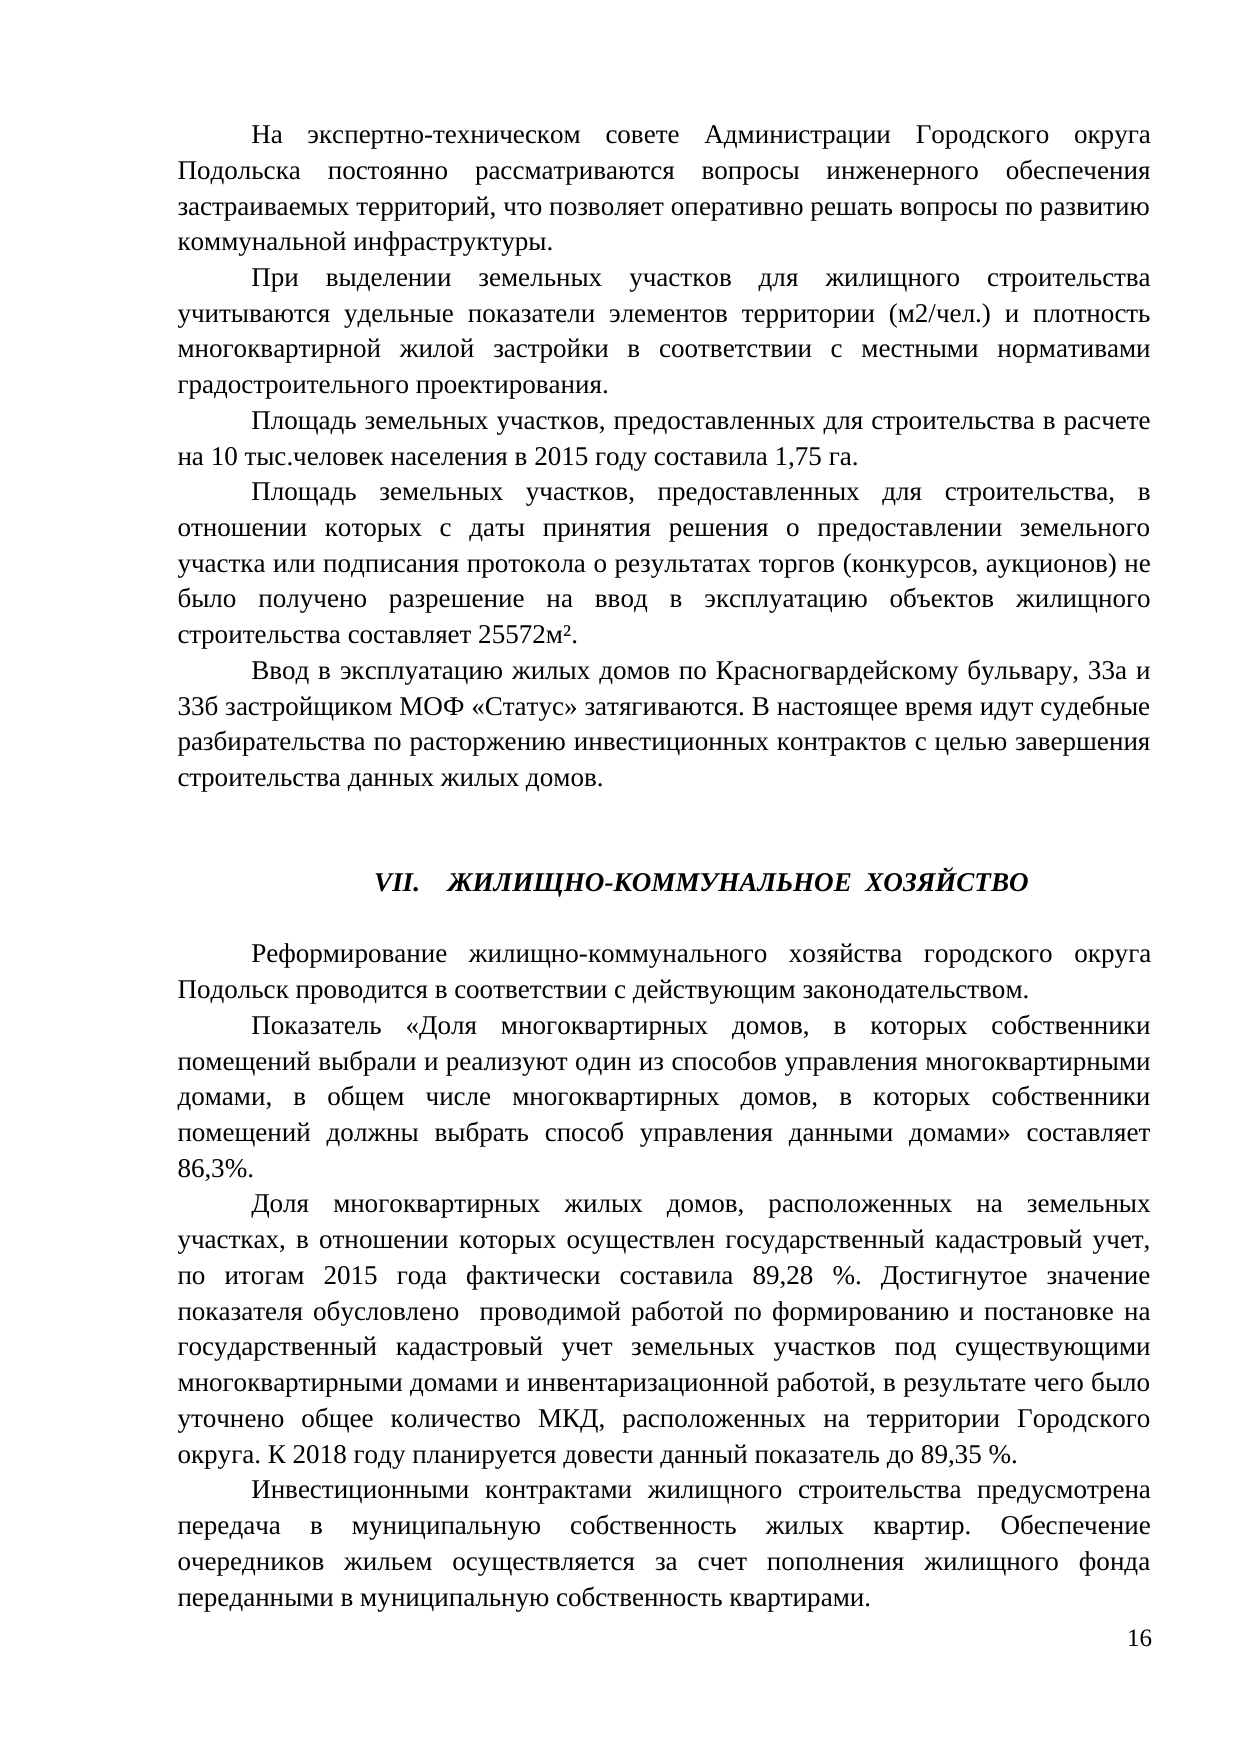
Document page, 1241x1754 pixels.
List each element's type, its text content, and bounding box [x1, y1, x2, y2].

text Доля многоквартирных жилых домов, расположенных на земельных участках, в отношении которых осуществлен государственный кадастровый учет, по итогам 2015 года фактически составила 89,28 %. Достигнутое значение показателя обусловлено проводимой работой по формированию и постановке на государственный кадастровый учет земельных участков под существующими многоквартирными домами и инвентаризационной работой, в результате чего было уточнено общее количество МКД, расположенных на территории Городского округа. К 2018 году планируется довести данный показатель до 89,35 %. [177, 1188, 1152, 1469]
list ЖИЛИЩНО-КОММУНАЛЬНОЕ ХОЗЯЙСТВО [251, 866, 1152, 897]
text Ввод в эксплуатацию жилых домов по Красногвардейскому бульвару, 33а и 33б застройщиком МОФ «Статус» затягиваются. В настоящее время идут судебные разбирательства по расторжению инвестиционных контрактов с целью завершения строительства данных жилых домов. [177, 654, 1152, 792]
text На экспертно-техническом совете Администрации Городского округа Подольска постоянно рассматриваются вопросы инженерного обеспечения застраиваемых территорий, что позволяет оперативно решать вопросы по развитию коммунальной инфраструктуры. [177, 118, 1152, 256]
text При выделении земельных участков для жилищного строительства учитываются удельные показатели элементов территории (м2/чел.) и плотность многоквартирной жилой застройки в соответствии с местными нормативами градостроительного проектирования. [177, 261, 1152, 399]
text Инвестиционными контрактами жилищного строительства предусмотрена передача в муниципальную собственность жилых квартир. Обеспечение очередников жильем осуществляется за счет пополнения жилищного фонда переданными в муниципальную собственность квартирами. [177, 1473, 1152, 1612]
text Площадь земельных участков, предоставленных для строительства, в отношении которых с даты принятия решения о предоставлении земельного участка или подписания протокола о результатах торгов (конкурсов, аукционов) не было получено разрешение на ввод в эксплуатацию объектов жилищного строительства составляет 25572м². [177, 475, 1152, 649]
text Показатель «Доля многоквартирных домов, в которых собственники помещений выбрали и реализуют один из способов управления многоквартирными домами, в общем числе многоквартирных домов, в которых собственники помещений должны выбрать способ управления данными домами» составляет 86,3%. [177, 1009, 1152, 1183]
text Реформирование жилищно-коммунального хозяйства городского округа Подольск проводится в соответствии с действующим законодательством. [177, 937, 1152, 1004]
text Площадь земельных участков, предоставленных для строительства в расчете на 10 тыс.человек населения в 2015 году составила 1,75 га. [177, 404, 1152, 471]
